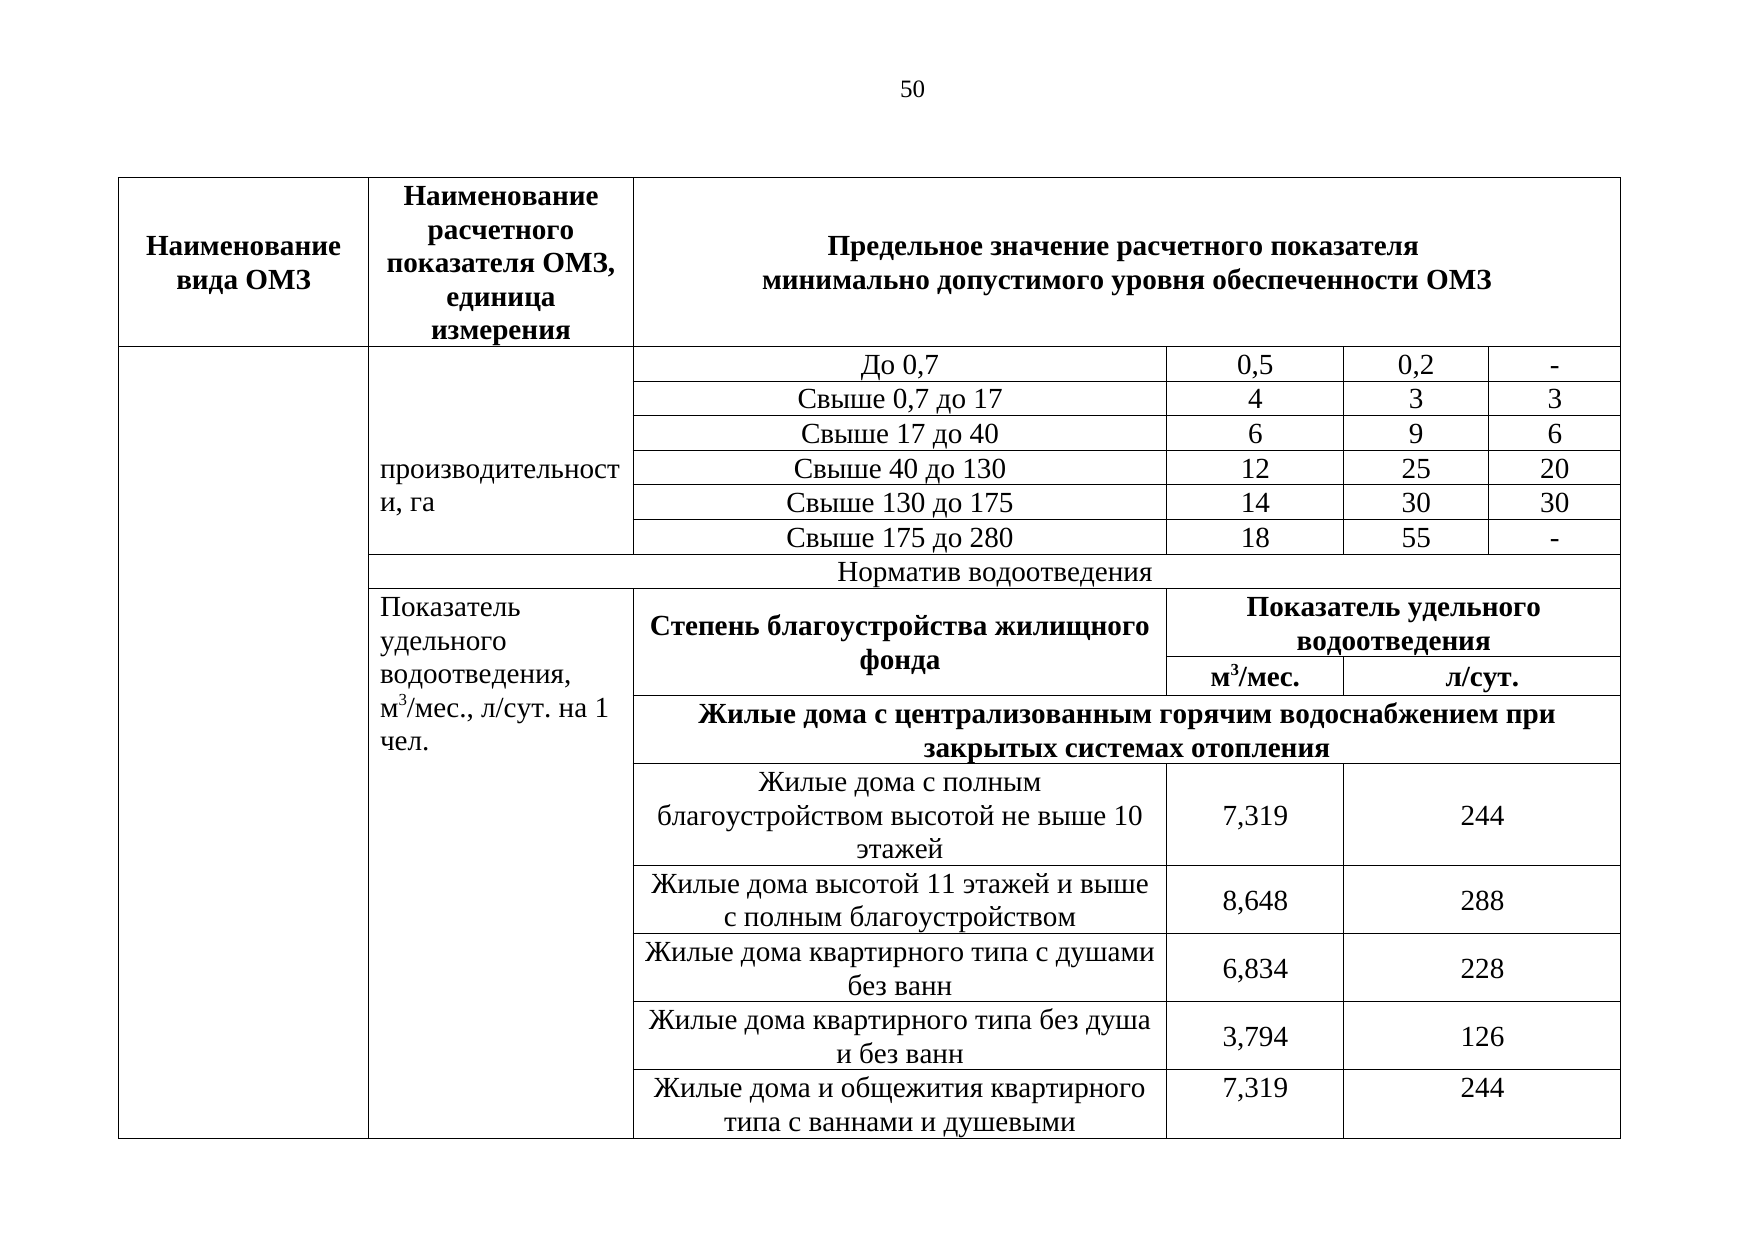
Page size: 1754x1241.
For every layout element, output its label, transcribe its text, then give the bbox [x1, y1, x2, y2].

table_cell 25 [1344, 451, 1488, 484]
table_cell 228 [1344, 934, 1620, 1001]
table_cell Показатель удельного водоотведения, м3/мес., л/сут. на 1 чел. [369, 589, 633, 1137]
table_cell 244 [1344, 764, 1620, 865]
table_header Предельное значение расчетного показателя минимально допустимого уровня обеспеченности ОМЗ [634, 178, 1620, 346]
table_cell 14 [1167, 485, 1343, 519]
table_header Наименование расчетного показателя ОМЗ, единица измерения [369, 178, 633, 346]
table_cell До 0,7 [634, 347, 1166, 381]
table_cell - [1489, 520, 1620, 553]
table_cell 3 [1489, 382, 1620, 415]
table_cell Жилые дома высотой 11 этажей и выше с полным благоустройством [634, 866, 1166, 933]
table_cell Жилые дома квартирного типа с душами без ванн [634, 934, 1166, 1001]
table_cell 12 [1167, 451, 1343, 484]
table_cell 4 [1167, 382, 1343, 415]
table_cell 3 [1344, 382, 1488, 415]
table_cell Степень благоустройства жилищного фонда [634, 589, 1166, 695]
table_cell Свыше 175 до 280 [634, 520, 1166, 553]
table_cell 0,2 [1344, 347, 1488, 381]
table_cell Показатель удельного водоотведения [1167, 589, 1620, 656]
table_cell - [1489, 347, 1620, 381]
table_cell Жилые дома с централизованным горячим водоснабжением при закрытых системах отопления [634, 696, 1620, 763]
table_cell 126 [1344, 1002, 1620, 1069]
table_cell 8,648 [1167, 866, 1343, 933]
table_cell л/сут. [1344, 657, 1620, 695]
table_cell 30 [1489, 485, 1620, 519]
table_cell 55 [1344, 520, 1488, 553]
table_cell 6 [1489, 416, 1620, 450]
table_cell 20 [1489, 451, 1620, 484]
table_cell 6,834 [1167, 934, 1343, 1001]
table_cell 6 [1167, 416, 1343, 450]
table_cell 244 [1344, 1070, 1620, 1137]
table_cell 18 [1167, 520, 1343, 553]
table_cell Норматив водоотведения [369, 555, 1620, 588]
table_cell Свыше 40 до 130 [634, 451, 1166, 484]
table_cell Жилые дома с полным благоустройством высотой не выше 10 этажей [634, 764, 1166, 865]
table_cell 3,794 [1167, 1002, 1343, 1069]
table_cell м3/мес. [1167, 657, 1343, 695]
table_header Наименование вида ОМЗ [119, 178, 368, 346]
table_cell 9 [1344, 416, 1488, 450]
table_cell 30 [1344, 485, 1488, 519]
table_cell Свыше 17 до 40 [634, 416, 1166, 450]
table_cell Свыше 130 до 175 [634, 485, 1166, 519]
table_cell Жилые дома и общежития квартирного типа с ваннами и душевыми [634, 1070, 1166, 1137]
table_cell Жилые дома квартирного типа без душа и без ванн [634, 1002, 1166, 1069]
table_cell Свыше 0,7 до 17 [634, 382, 1166, 415]
table_cell 7,319 [1167, 764, 1343, 865]
table_cell 7,319 [1167, 1070, 1343, 1137]
table_cell 0,5 [1167, 347, 1343, 381]
table_cell 288 [1344, 866, 1620, 933]
